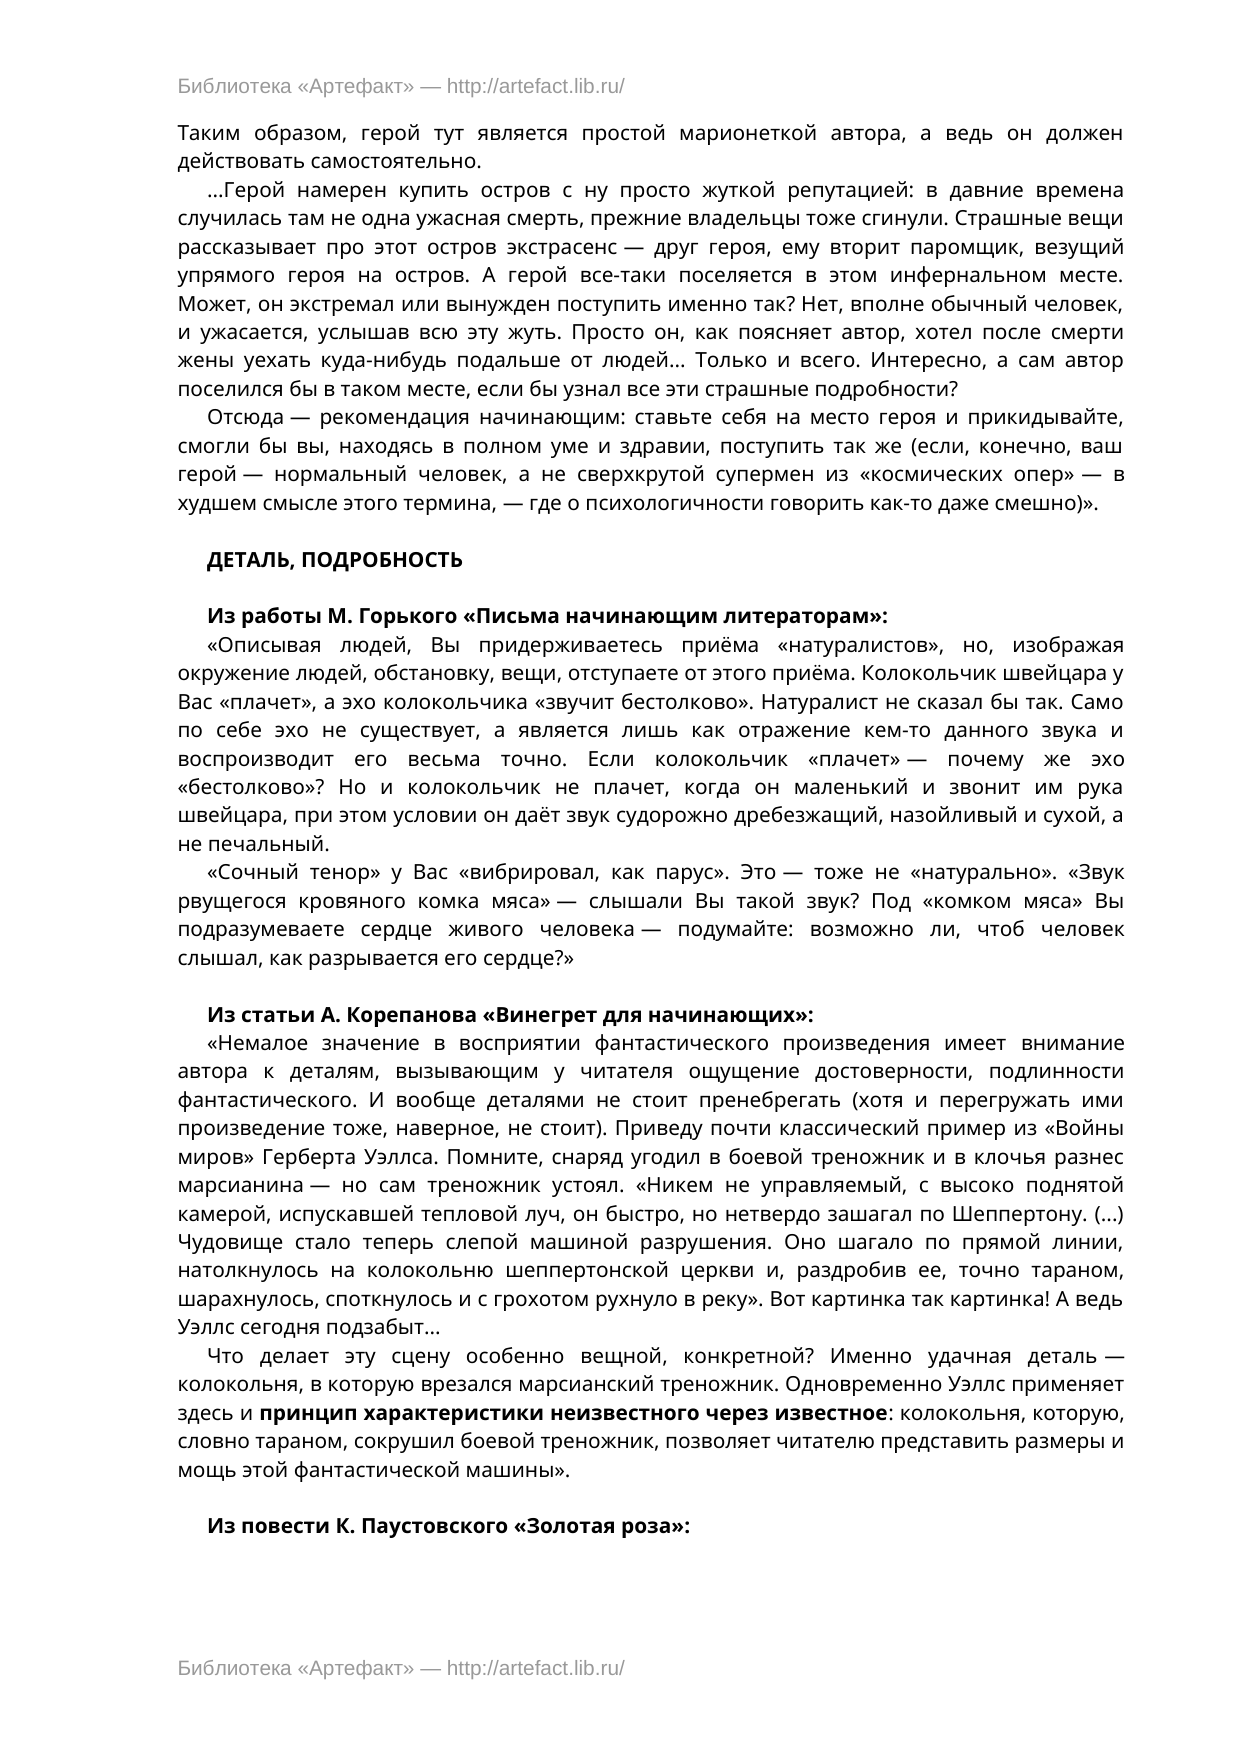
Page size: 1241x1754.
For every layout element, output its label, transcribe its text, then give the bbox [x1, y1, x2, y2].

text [177, 118, 1125, 175]
text ...Герой намерен купить остров с ну просто жуткой репутацией: в давние времена случилась там не одна ужасная смерть, прежние владельцы тоже сгинули. Страшные вещи рассказывает про этот остров экстрасенс — друг героя, ему вторит паромщик, везущий упрямого героя на остров. А герой все-таки поселяется в этом инфернальном месте. Может, он экстремал или вынужден поступить именно так? Нет, вполне обычный человек, и ужасается, услышав всю эту жуть. Просто он, как поясняет автор, хотел после смерти жены уехать куда-нибудь подальше от людей... Только и всего. Интересно, а сам автор поселился бы в таком месте, если бы узнал все эти страшные подробности? [177, 175, 1125, 402]
text Что делает эту сцену особенно вещной, конкретной? Именно удачная деталь — колокольня, в которую врезался марсианский треножник. Одновременно Уэллс применяет здесь и принцип характеристики неизвестного через известное: колокольня, которую, словно тараном, сокрушил боевой треножник, позволяет читателю представить размеры и мощь этой фантастической машины». [177, 1341, 1125, 1483]
text «Сочный тенор» у Вас «вибрировал, как парус». Это — тоже не «натурально». «Звук рвущегося кровяного комка мяса» — слышали Вы такой звук? Под «комком мяса» Вы подразумеваете сердце живого человека — подумайте: возможно ли, чтоб человек слышал, как разрывается его сердце?» [177, 857, 1125, 971]
text Из статьи А. Корепанова «Винегрет для начинающих»: [177, 1000, 1125, 1028]
text «Описывая людей, Вы придерживаетесь приёма «натуралистов», но, изображая окружение людей, обстановку, вещи, отступаете от этого приёма. Колокольчик швейцара у Вас «плачет», а эхо колокольчика «звучит бестолково». Натуралист не сказал бы так. Само по себе эхо не существует, а является лишь как отражение кем-то данного звука и воспроизводит его весьма точно. Если колокольчик «плачет» — почему же эхо «бестолково»? Но и колокольчик не плачет, когда он маленький и звонит им рука швейцара, при этом условии он даёт звук судорожно дребезжащий, назойливый и сухой, а не печальный. [177, 630, 1125, 857]
text Отсюда — рекомендация начинающим: ставьте себя на место героя и прикидывайте, смогли бы вы, находясь в полном уме и здравии, поступить так же (если, конечно, ваш герой — нормальный человек, а не сверхкрутой супермен из «космических опер» — в худшем смысле этого термина, — где о психологичности говорить как-то даже смешно)». [177, 402, 1125, 516]
text Из работы М. Горького «Письма начинающим литераторам»: [177, 602, 1125, 630]
text «Немалое значение в восприятии фантастического произведения имеет внимание автора к деталям, вызывающим у читателя ощущение достоверности, подлинности фантастического. И вообще деталями не стоит пренебрегать (хотя и перегружать ими произведение тоже, наверное, не стоит). Приведу почти классический пример из «Войны миров» Герберта Уэллса. Помните, снаряд угодил в боевой треножник и в клочья разнес марсианина — но сам треножник устоял. «Никем не управляемый, с высоко поднятой камерой, испускавшей тепловой луч, он быстро, но нетвердо зашагал по Шеппертону. (...) Чудовище стало теперь слепой машиной разрушения. Оно шагало по прямой линии, натолкнулось на колокольню шеппертонской церкви и, раздробив ее, точно тараном, шарахнулось, споткнулось и с грохотом рухнуло в реку». Вот картинка так картинка! А ведь Уэллс сегодня подзабыт... [177, 1028, 1125, 1341]
text Из повести К. Паустовского «Золотая роза»: [177, 1512, 1125, 1540]
text ДЕТАЛЬ, ПОДРОБНОСТЬ [177, 545, 1125, 573]
